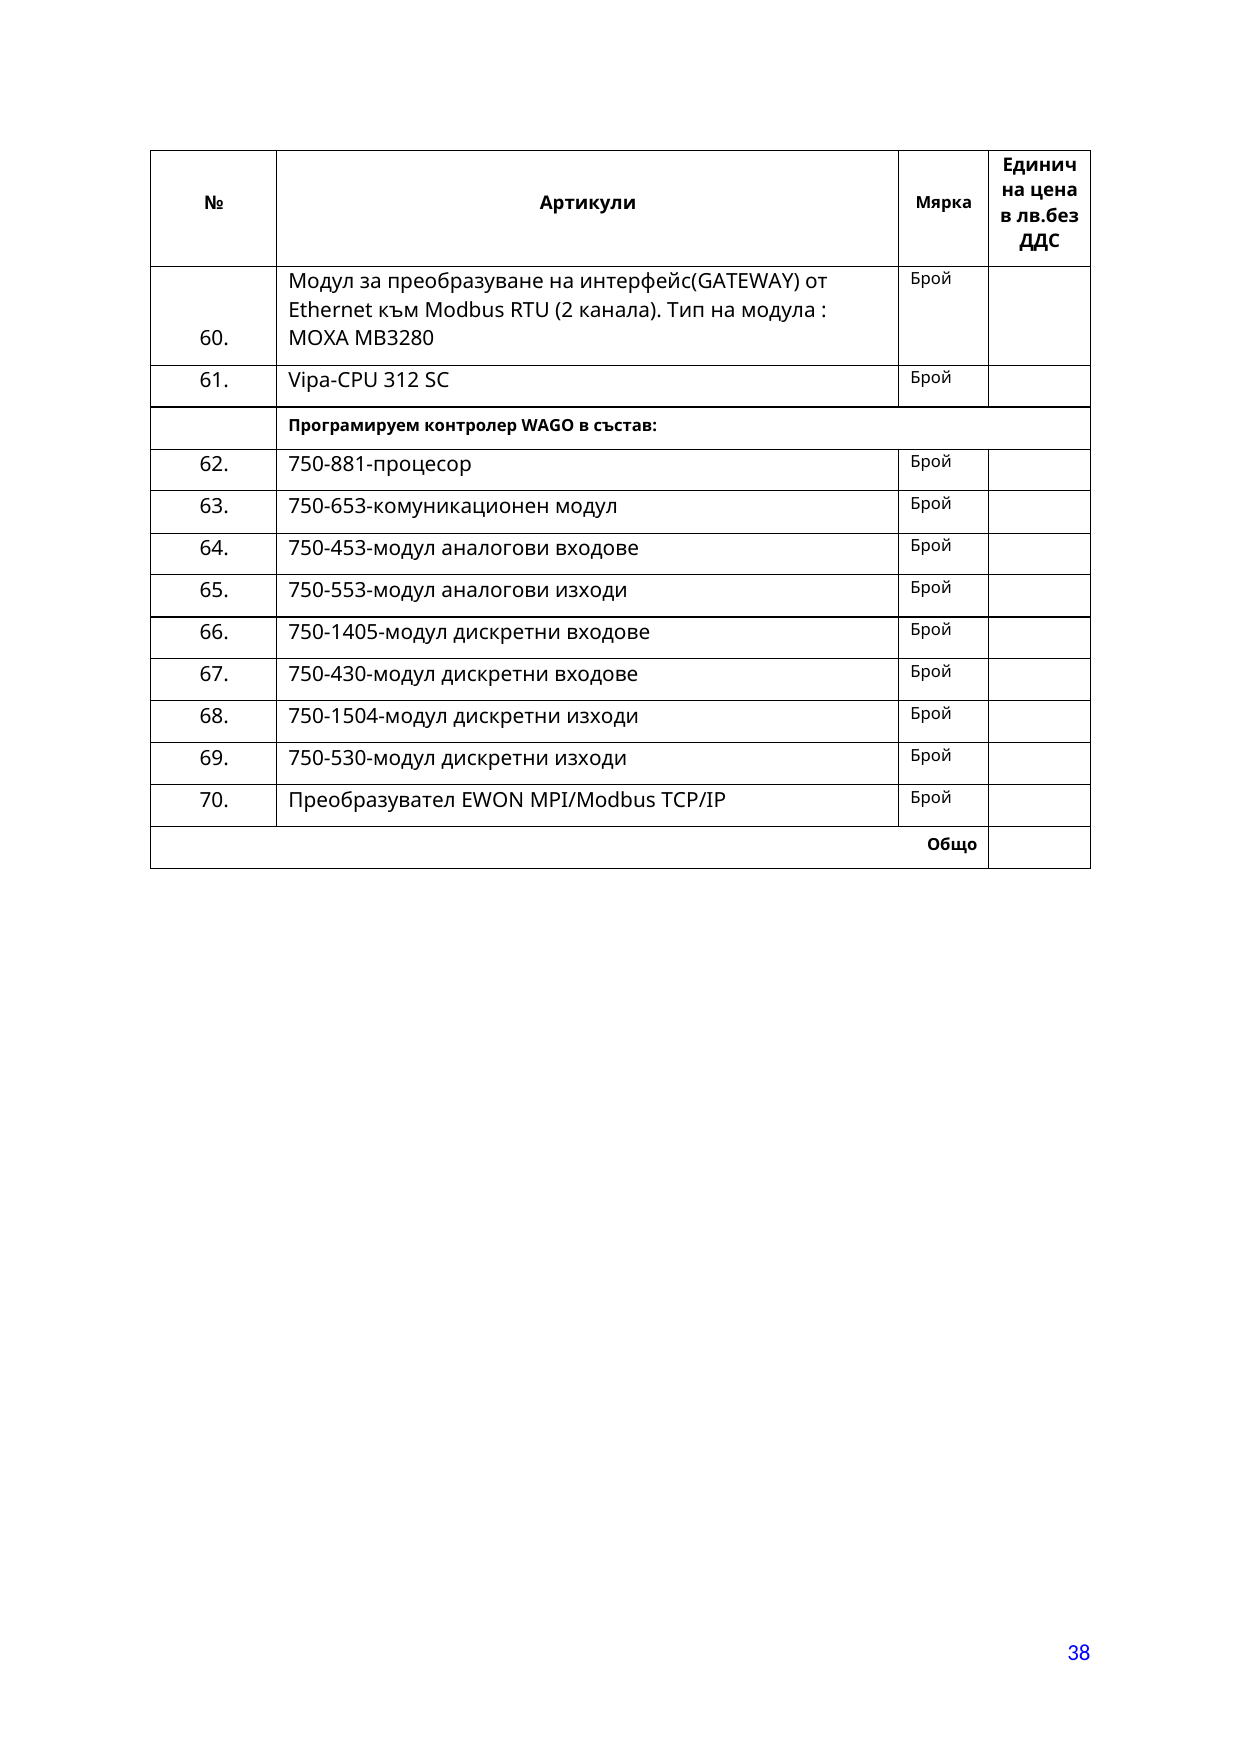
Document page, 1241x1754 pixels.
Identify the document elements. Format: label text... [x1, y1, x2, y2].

table_cell [151, 267, 276, 364]
table_cell 750-553-модул аналогови изходи [277, 575, 898, 616]
table_cell Брой [899, 575, 988, 616]
table_cell 750-881-процесор [277, 450, 898, 490]
table_cell Брой [899, 366, 988, 406]
table_header Артикули [277, 151, 898, 266]
table_cell Модул за преобразуване на интерфейс(GATEWAY) от Ethernet към Modbus RTU (2 канала). Тип на модула : MOXA MB3280 [277, 267, 898, 364]
table_cell 750-1405-модул дискретни входове [277, 618, 898, 658]
table_cell Брой [899, 450, 988, 490]
table_cell [989, 785, 1090, 826]
table_cell Брой [899, 267, 988, 364]
table_cell Програмируем контролер WAGO в състав: [277, 408, 1090, 448]
table_cell [151, 408, 276, 448]
table_cell [151, 575, 276, 616]
table_cell 750-1504-модул дискретни изходи [277, 701, 898, 742]
table_cell Vipa-CPU 312 SC [277, 366, 898, 406]
table_cell [151, 785, 276, 826]
table_cell [989, 267, 1090, 364]
table_cell [151, 534, 276, 574]
table_header № [151, 151, 276, 266]
table_cell Брой [899, 534, 988, 574]
table_cell [989, 701, 1090, 742]
table_cell Брой [899, 701, 988, 742]
table_cell [151, 659, 276, 700]
table_cell [151, 491, 276, 532]
table_cell Брой [899, 491, 988, 532]
table_cell [151, 366, 276, 406]
table_cell [989, 366, 1090, 406]
table_cell [989, 659, 1090, 700]
table_cell [989, 491, 1090, 532]
table_cell 750-530-модул дискретни изходи [277, 743, 898, 784]
table_cell Брой [899, 785, 988, 826]
table_cell Брой [899, 659, 988, 700]
table_cell [989, 534, 1090, 574]
table_cell Преобразувател EWON MPI/Modbus TCP/IP [277, 785, 898, 826]
table_cell [989, 618, 1090, 658]
table_cell [989, 743, 1090, 784]
table_cell [989, 575, 1090, 616]
table_header Единична цена в лв.без ДДС [989, 151, 1090, 266]
table_cell [989, 827, 1090, 868]
table_cell [989, 450, 1090, 490]
table_cell 750-453-модул аналогови входове [277, 534, 898, 574]
table_cell [151, 701, 276, 742]
table_header Мярка [899, 151, 988, 266]
table_cell Брой [899, 618, 988, 658]
table_cell [151, 450, 276, 490]
table_cell Общо [151, 827, 988, 868]
table_cell 750-430-модул дискретни входове [277, 659, 898, 700]
table_cell [151, 743, 276, 784]
table_cell Брой [899, 743, 988, 784]
table_cell 750-653-комуникационен модул [277, 491, 898, 532]
table_cell [151, 618, 276, 658]
